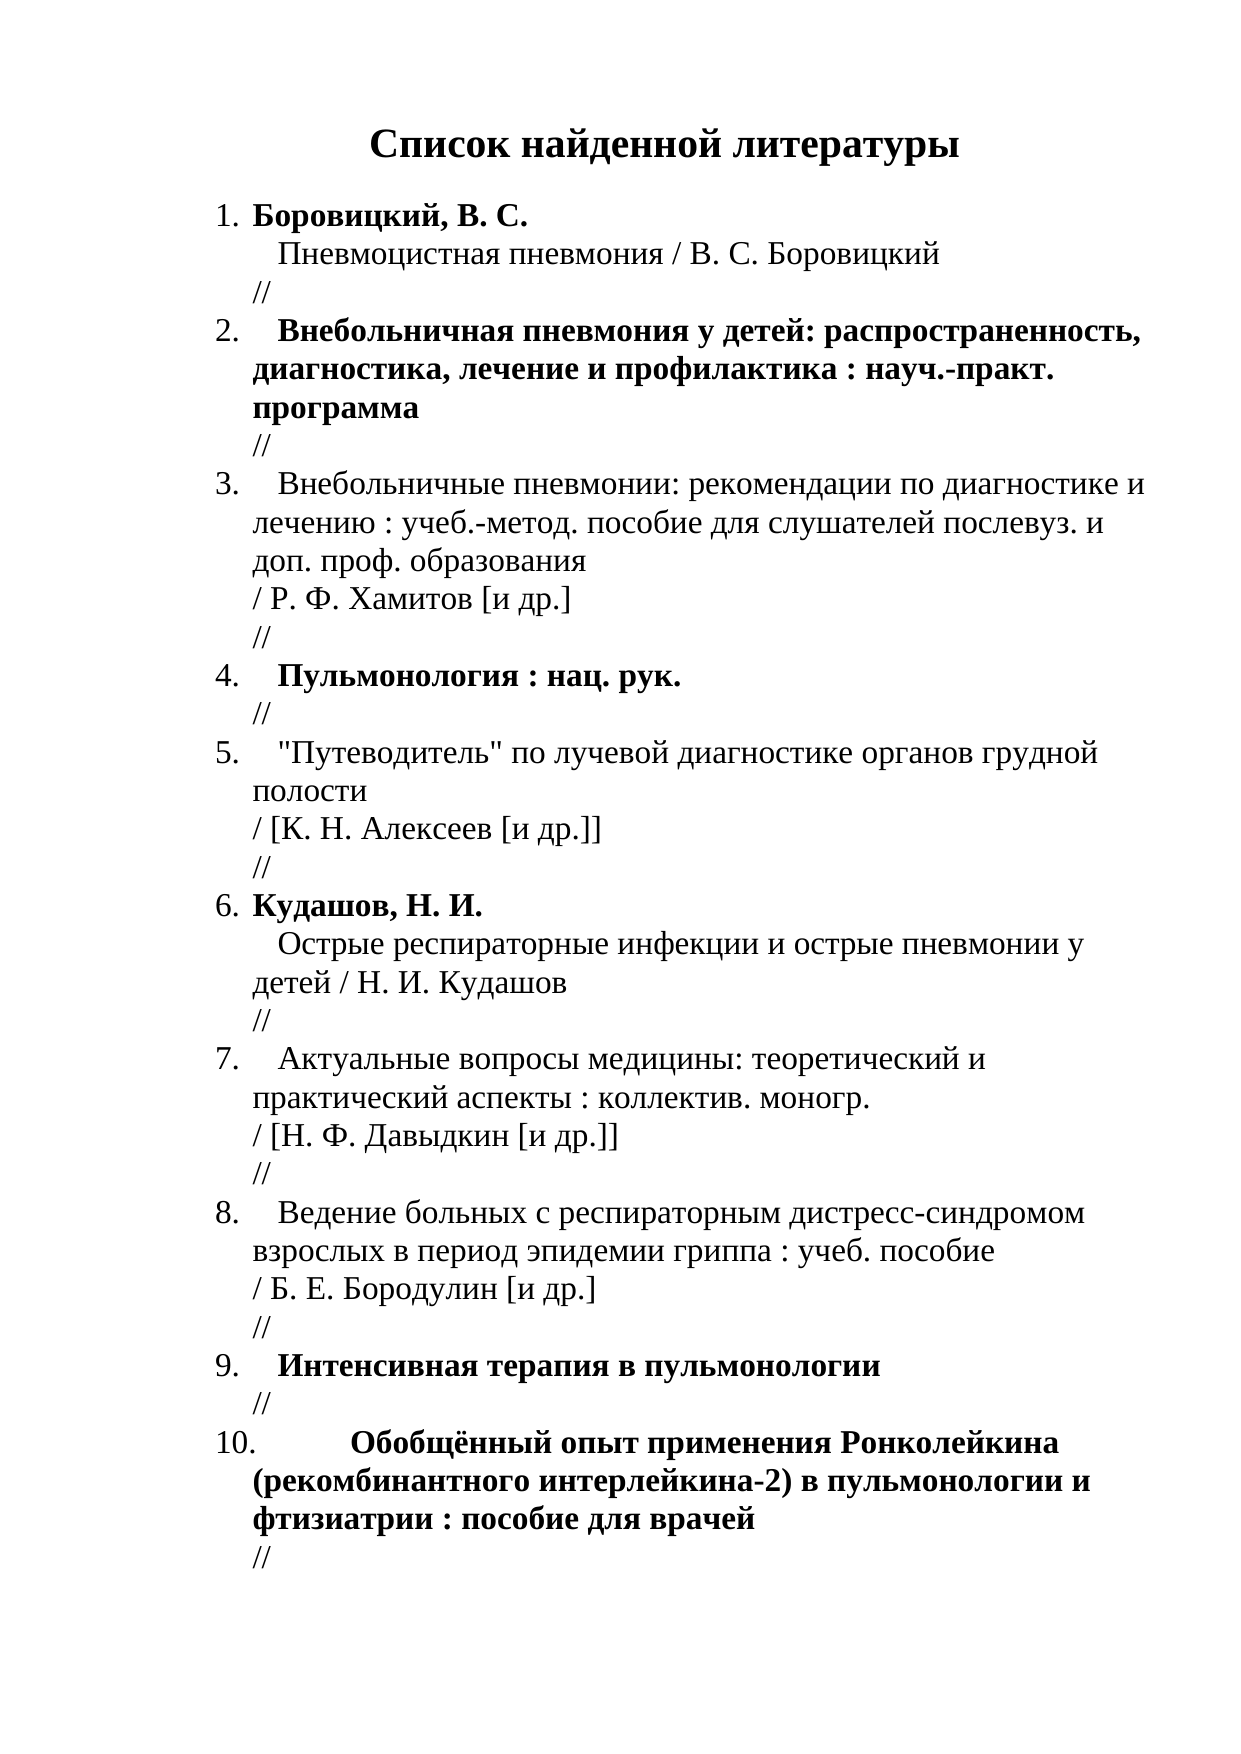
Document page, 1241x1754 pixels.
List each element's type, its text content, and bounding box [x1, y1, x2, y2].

list Обобщённый опыт применения Ронколейкина (рекомбинантного интерлейкина-2) в пульмонологии и фтизиатрии : пособие для врачей // [215, 1422, 1152, 1575]
list "Путеводитель" по лучевой диагностике органов грудной полости / [К. Н. Алексеев [и др.]] // [215, 732, 1152, 885]
list Актуальные вопросы медицины: теоретический и практический аспекты : коллектив. моногр. / [Н. Ф. Давыдкин [и др.]] // [215, 1038, 1152, 1192]
text Список найденной литературы [177, 118, 1152, 166]
list Ведение больных с респираторным дистресс-синдромом взрослых в период эпидемии гриппа : учеб. пособие / Б. Е. Бородулин [и др.] // [215, 1192, 1152, 1345]
list Интенсивная терапия в пульмонологии // [215, 1345, 1152, 1422]
list Пульмонология : нац. рук. // [215, 655, 1152, 732]
list Внебольничная пневмония у детей: распространенность, диагностика, лечение и профилактика : науч.-практ. программа // [215, 310, 1152, 463]
list Боровицкий, В. С. Пневмоцистная пневмония / В. С. Боровицкий // [215, 195, 1152, 310]
list Кудашов, Н. И. Острые респираторные инфекции и острые пневмонии у детей / Н. И. Кудашов // [215, 885, 1152, 1038]
list Внебольничные пневмонии: рекомендации по диагностике и лечению : учеб.-метод. пособие для слушателей послевуз. и доп. проф. образования / Р. Ф. Хамитов [и др.] // [215, 463, 1152, 655]
